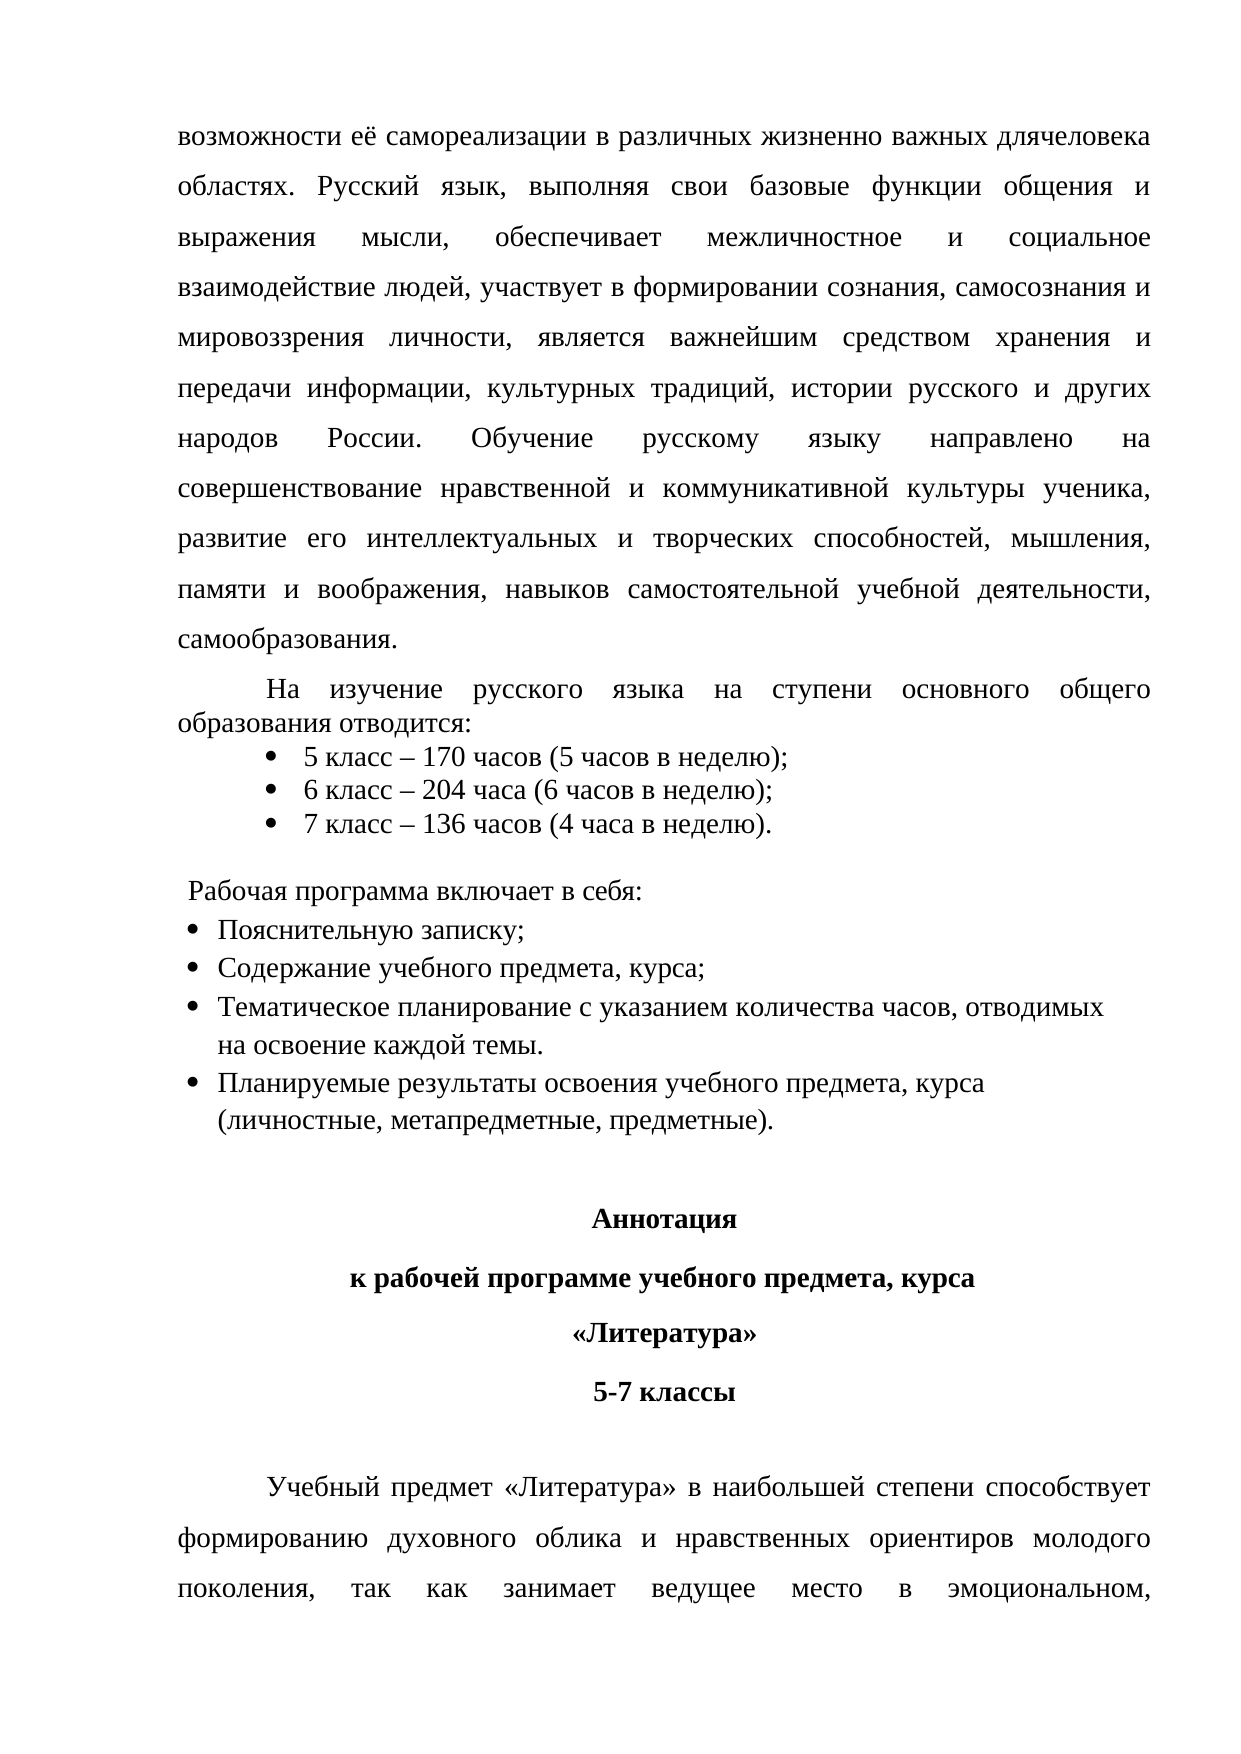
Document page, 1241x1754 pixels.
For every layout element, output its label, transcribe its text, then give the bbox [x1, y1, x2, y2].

list 5 класс – 170 часов (5 часов в неделю); [266, 739, 1152, 772]
text Рабочая программа включает в себя: [188, 873, 1152, 907]
list Пояснительную записку; [188, 912, 1152, 945]
list 7 класс – 136 часов (4 часа в неделю). [266, 806, 1152, 839]
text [177, 1469, 1152, 1604]
text 5-7 классы [177, 1374, 1152, 1408]
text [177, 118, 1152, 655]
list Содержание учебного предмета, курса; [188, 951, 1152, 984]
list 6 класс – 204 часа (6 часов в неделю); [266, 772, 1152, 806]
text Аннотация [177, 1201, 1152, 1234]
text На изучение русского языка на ступени основного общего образования отводится: [177, 672, 1152, 739]
text «Литература» [177, 1315, 1152, 1348]
text к рабочей программе учебного предмета, курса [177, 1260, 1148, 1294]
list Тематическое планирование с указанием количества часов, отводимых на освоение каждой темы. [188, 989, 1107, 1060]
list Планируемые результаты освоения учебного предмета, курса (личностные, метапредметные, предметные). [188, 1066, 1133, 1136]
